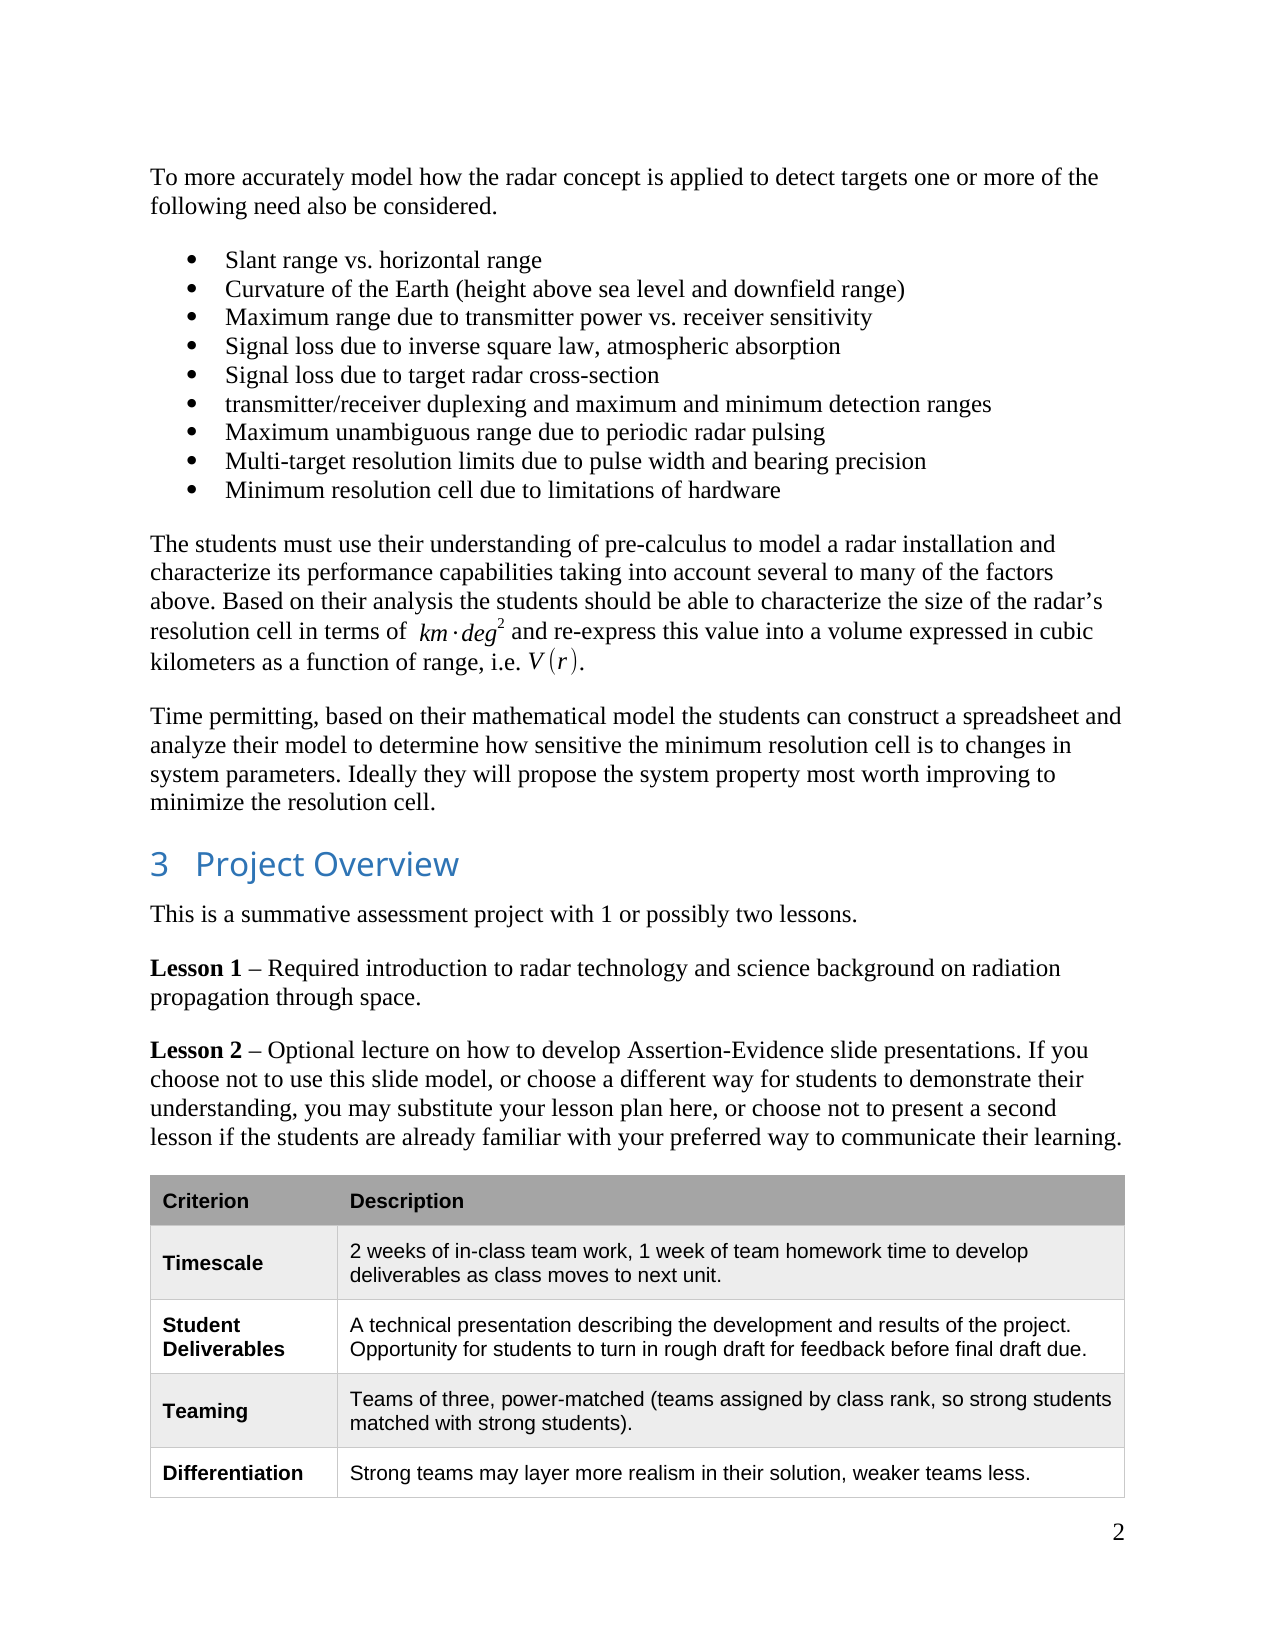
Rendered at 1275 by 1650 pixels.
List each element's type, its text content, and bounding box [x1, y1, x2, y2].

table_cell Teams of three, power-matched (teams assigned by class rank, so strong students matched with strong students). [338, 1374, 1124, 1447]
text Time permitting, based on their mathematical model the students can construct a spreadsheet and analyze their model to determine how sensitive the minimum resolution cell is to changes in system parameters. Ideally they will propose the system property most worth improving to minimize the resolution cell. [150, 701, 1125, 816]
text To more accurately model how the radar concept is applied to detect targets one or more of the following need also be considered. [150, 162, 1125, 220]
list Signal loss due to target radar cross-section [187, 360, 1125, 389]
list Minimum resolution cell due to limitations of hardware [187, 475, 1125, 504]
text The students must use their understanding of pre-calculus to model a radar installation and characterize its performance capabilities taking into account several to many of the factors above. Based on their analysis the students should be able to characterize the size of the radar’s resolution cell in terms of and re-express this value into a volume expressed in cubic kilometers as a function of range, i.e. . [150, 529, 1125, 676]
list Signal loss due to inverse square law, atmospheric absorption [187, 331, 1125, 360]
list Maximum unambiguous range due to periodic radar pulsing [187, 417, 1125, 446]
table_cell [338, 1448, 1124, 1497]
table_header Description [338, 1176, 1124, 1225]
list Curvature of the Earth (height above sea level and downfield range) [187, 274, 1125, 302]
table_cell Student Deliverables [151, 1300, 337, 1373]
list Slant range vs. horizontal range [187, 245, 1125, 274]
list Multi-target resolution limits due to pulse width and bearing precision [187, 446, 1125, 475]
list Maximum range due to transmitter power vs. receiver sensitivity [187, 302, 1125, 331]
subtitle Project Overview [150, 841, 1125, 887]
text Lesson 1 – Required introduction to radar technology and science background on radiation propagation through space. [150, 953, 1125, 1010]
table_cell 2 weeks of in-class team work, 1 week of team homework time to develop deliverables as class moves to next unit. [338, 1226, 1124, 1299]
table_cell Differentiation [151, 1448, 337, 1497]
table_cell Teaming [151, 1374, 337, 1447]
table_header Criterion [151, 1176, 337, 1225]
list transmitter/receiver duplexing and maximum and minimum detection ranges [187, 389, 1125, 417]
text This is a summative assessment project with 1 or possibly two lessons. [150, 899, 1125, 928]
table_cell Timescale [151, 1226, 337, 1299]
text Lesson 2 – Optional lecture on how to develop Assertion-Evidence slide presentations. If you choose not to use this slide model, or choose a different way for students to demonstrate their understanding, you may substitute your lesson plan here, or choose not to present a second lesson if the students are already familiar with your preferred way to communicate their learning. [150, 1035, 1125, 1150]
table_cell A technical presentation describing the development and results of the project. Opportunity for students to turn in rough draft for feedback before final draft due. [338, 1300, 1124, 1373]
